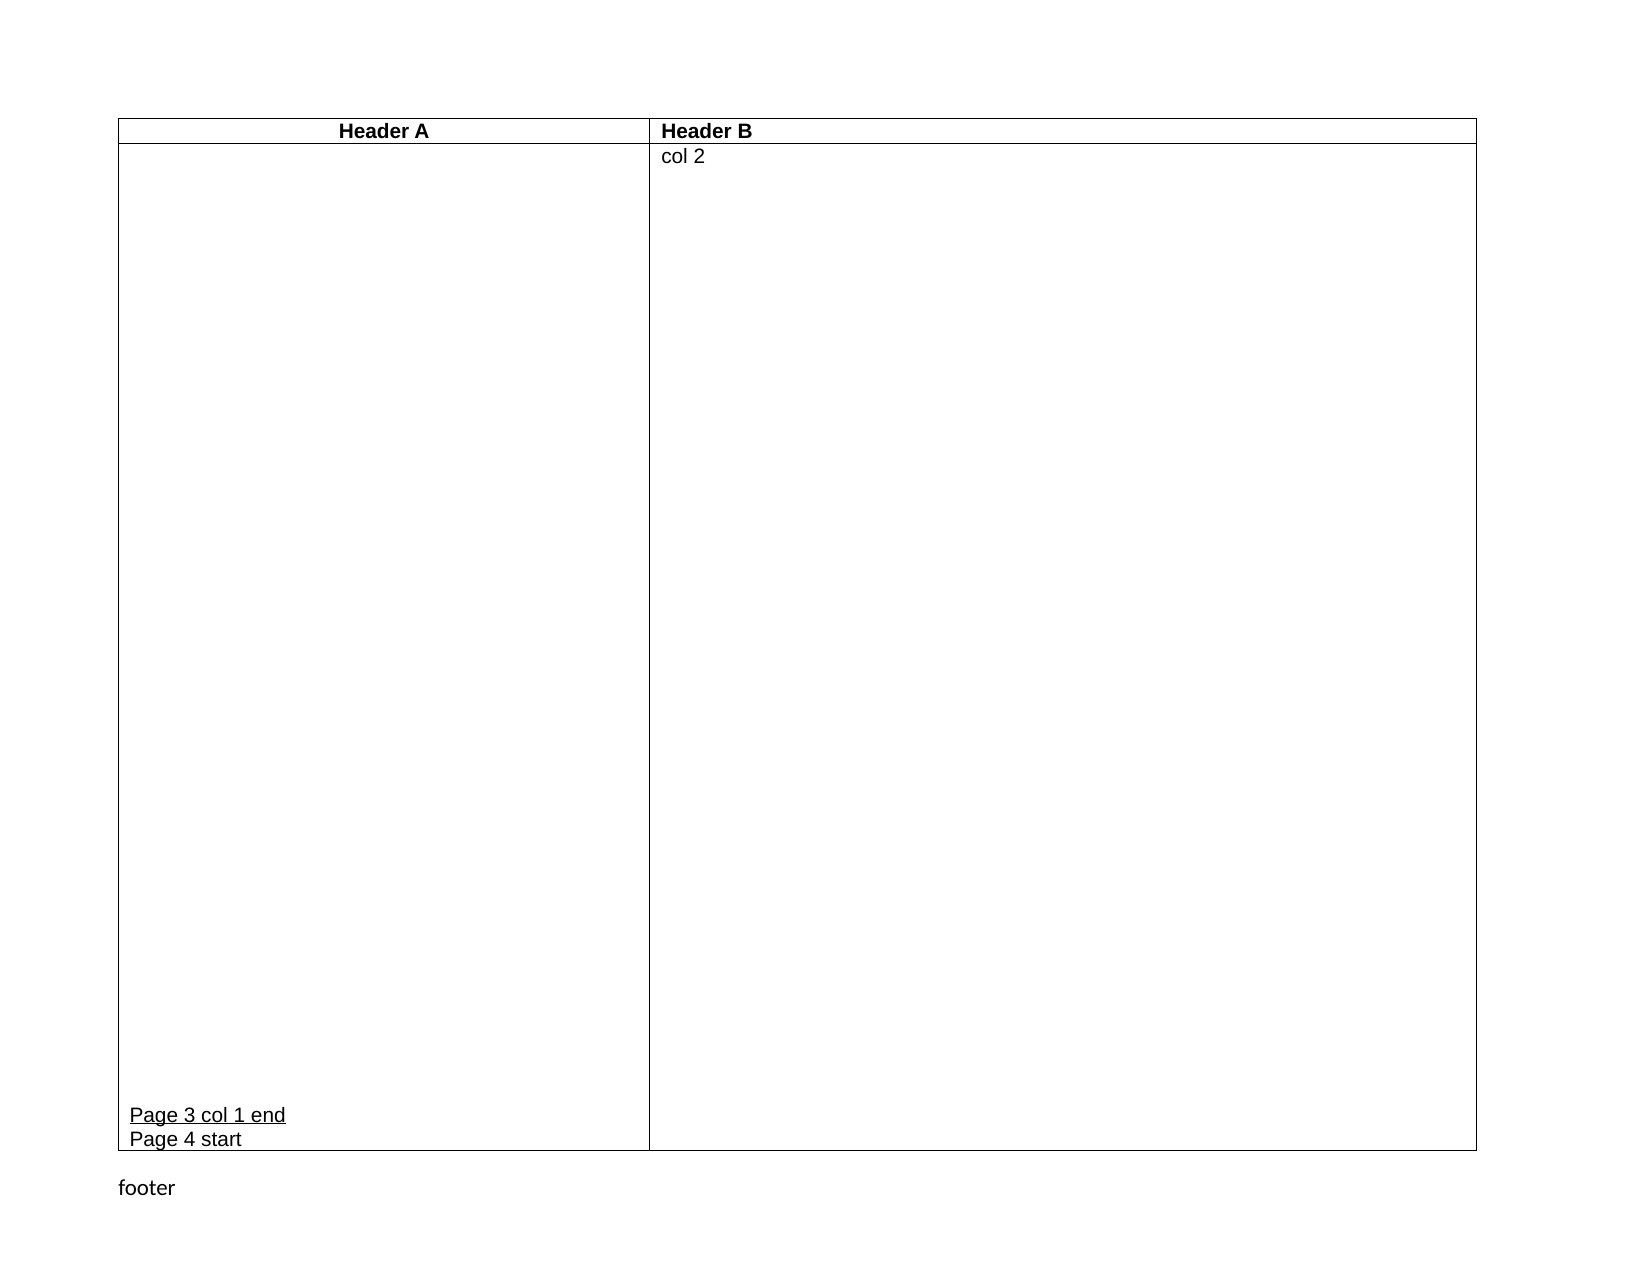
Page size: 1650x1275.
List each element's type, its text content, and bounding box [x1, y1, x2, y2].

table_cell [119, 144, 649, 1150]
table_header Header A [119, 119, 649, 143]
table_header Header B [650, 119, 1476, 143]
table_cell Page 3 col 2 [650, 144, 1476, 1150]
